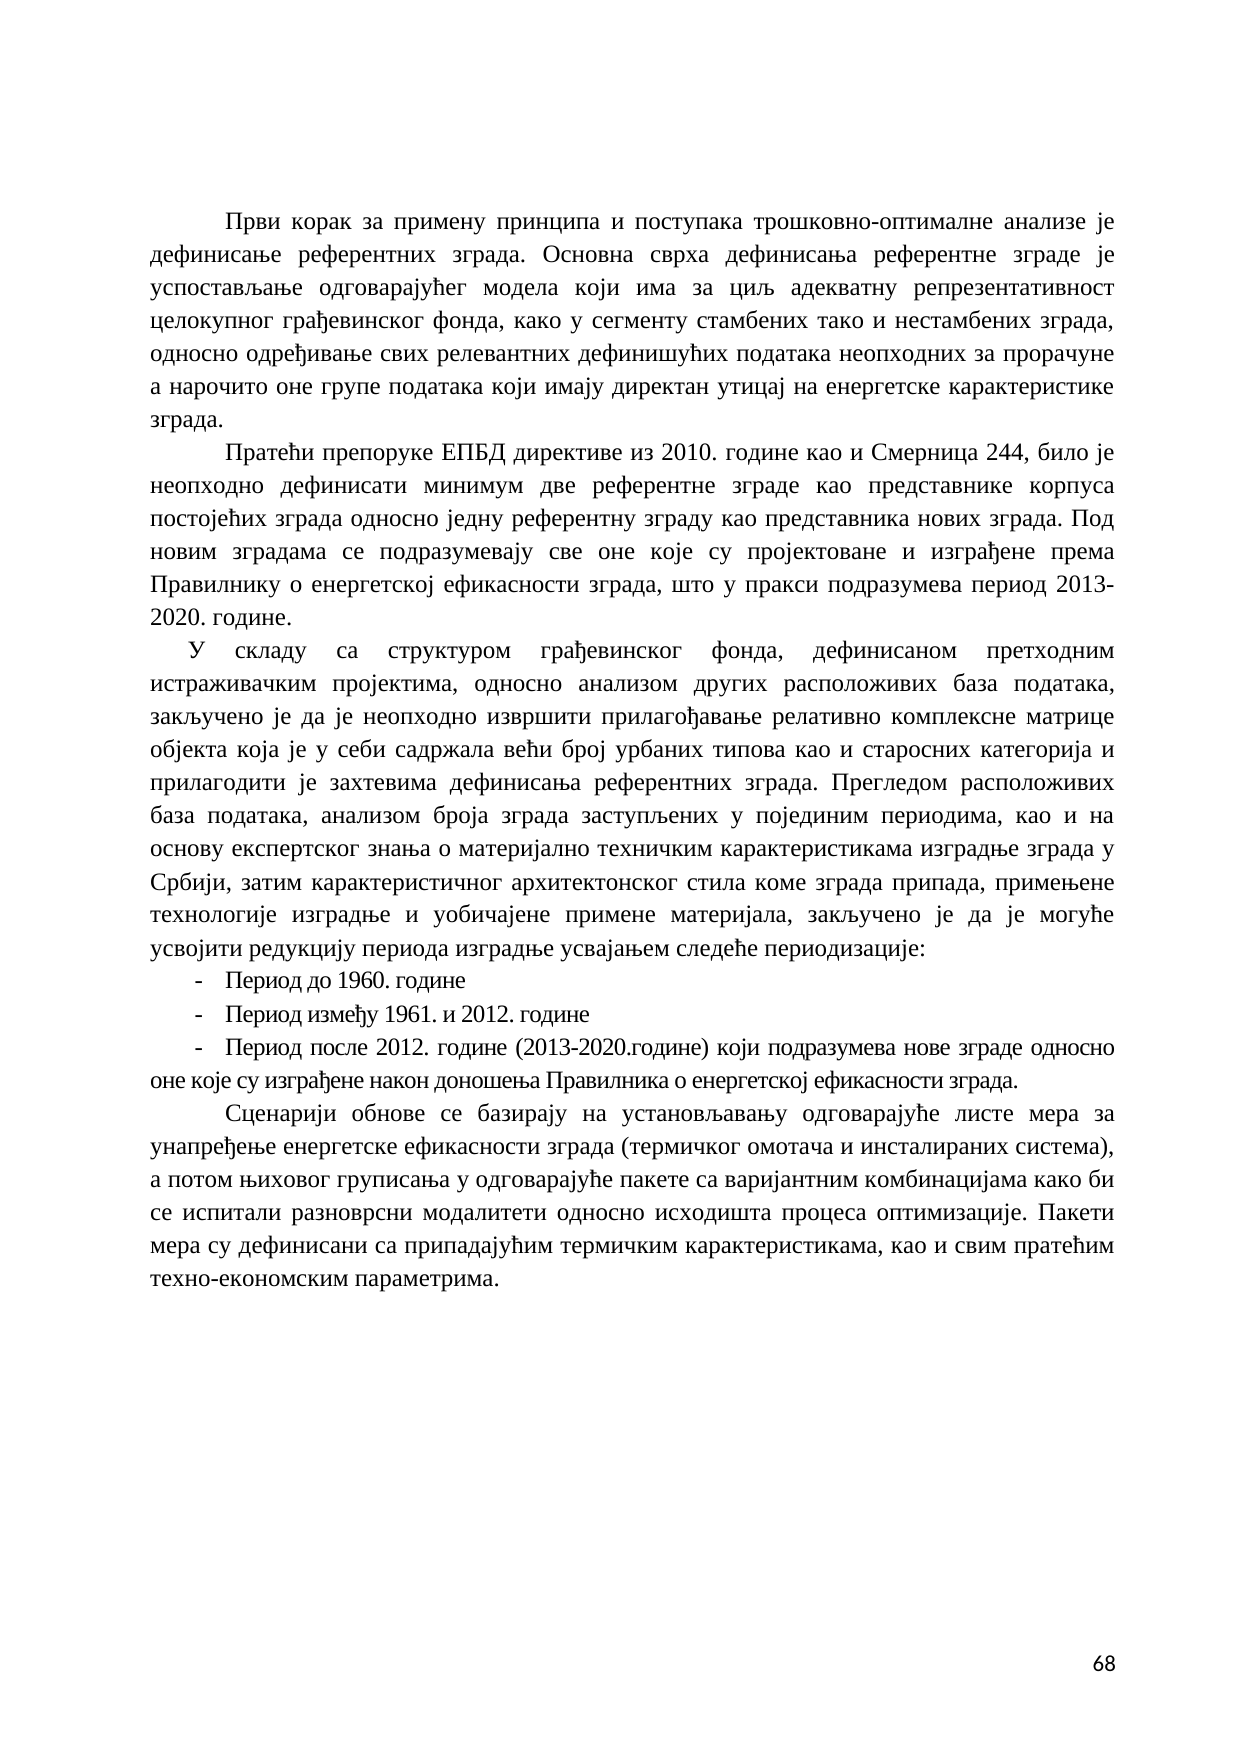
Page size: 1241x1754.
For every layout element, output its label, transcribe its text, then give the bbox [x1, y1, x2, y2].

text Први корак за примену принципа и поступака трошковно-оптималне анализе је дефинисање референтних зграда. Основна сврха дефинисања референтне зграде је успостављање одговарајућег модела који има за циљ адекватну репрезентативност целокупног грађевинског фонда, како у сегменту стамбених тако и нестамбених зграда, односно одређивање свих релевантних дефинишућих података неопходних за прорачуне а нарочито оне групе података који имају директан утицај на енергетске карактеристике зграда. [150, 206, 1116, 433]
list Период после 2012. године (2013-2020.године) који подразумева нове зграде односно оне које су изграђене након доношења Правилника о енергетској ефикасности зграда. [150, 1032, 1116, 1093]
text Сценарији обнове се базирају на установљавању одговарајуће листе мера за унапређење енергетске ефикасности зграда (термичког омотача и инсталираних система), а потом њиховог груписања у одговарајуће пакете са варијантним комбинацијама како би се испитали разноврсни модалитети односно исходишта процеса оптимизације. Пакети мера су дефинисани са припадајућим термичким карактеристикама, као и свим пратећим техно-економским параметрима. [150, 1098, 1116, 1292]
list Период између 1961. и 2012. године [150, 999, 1116, 1027]
text Пратећи препоруке ЕПБД директиве из 2010. године као и Смерница 244, било је неопходно дефинисати минимум две референтне зграде као представнике корпуса постојећих зграда односно једну референтну зграду као представника нових зграда. Под новим зградама се подразумевају све оне које су пројектоване и изграђене према Правилнику о енергетској ефикасности зграда, што у пракси подразумева период 2013-2020. године. [150, 437, 1116, 631]
list Период до 1960. године [150, 966, 1116, 994]
text У складу са структуром грађевинског фонда, дефинисаном претходним истраживачким пројектима, односно анализом других расположивих база података, закључено је да је неопходно извршити прилагођавање релативно комплексне матрице објекта која је у себи садржала већи број урбаних типова као и старосних категорија и прилагодити је захтевима дефинисања референтних зграда. Прегледом расположивих база података, анализом броја зграда заступљених у појединим периодима, као и на основу експертског знања о материјално техничким карактеристикама изградње зграда у Србији, затим карактеристичног архитектонског стила коме зграда припада, примењене технологије изградње и уобичајене примене материјала, закључено је да је могуће усвојити редукцију периода изградње усвајањем следеће периодизације: [150, 635, 1116, 961]
